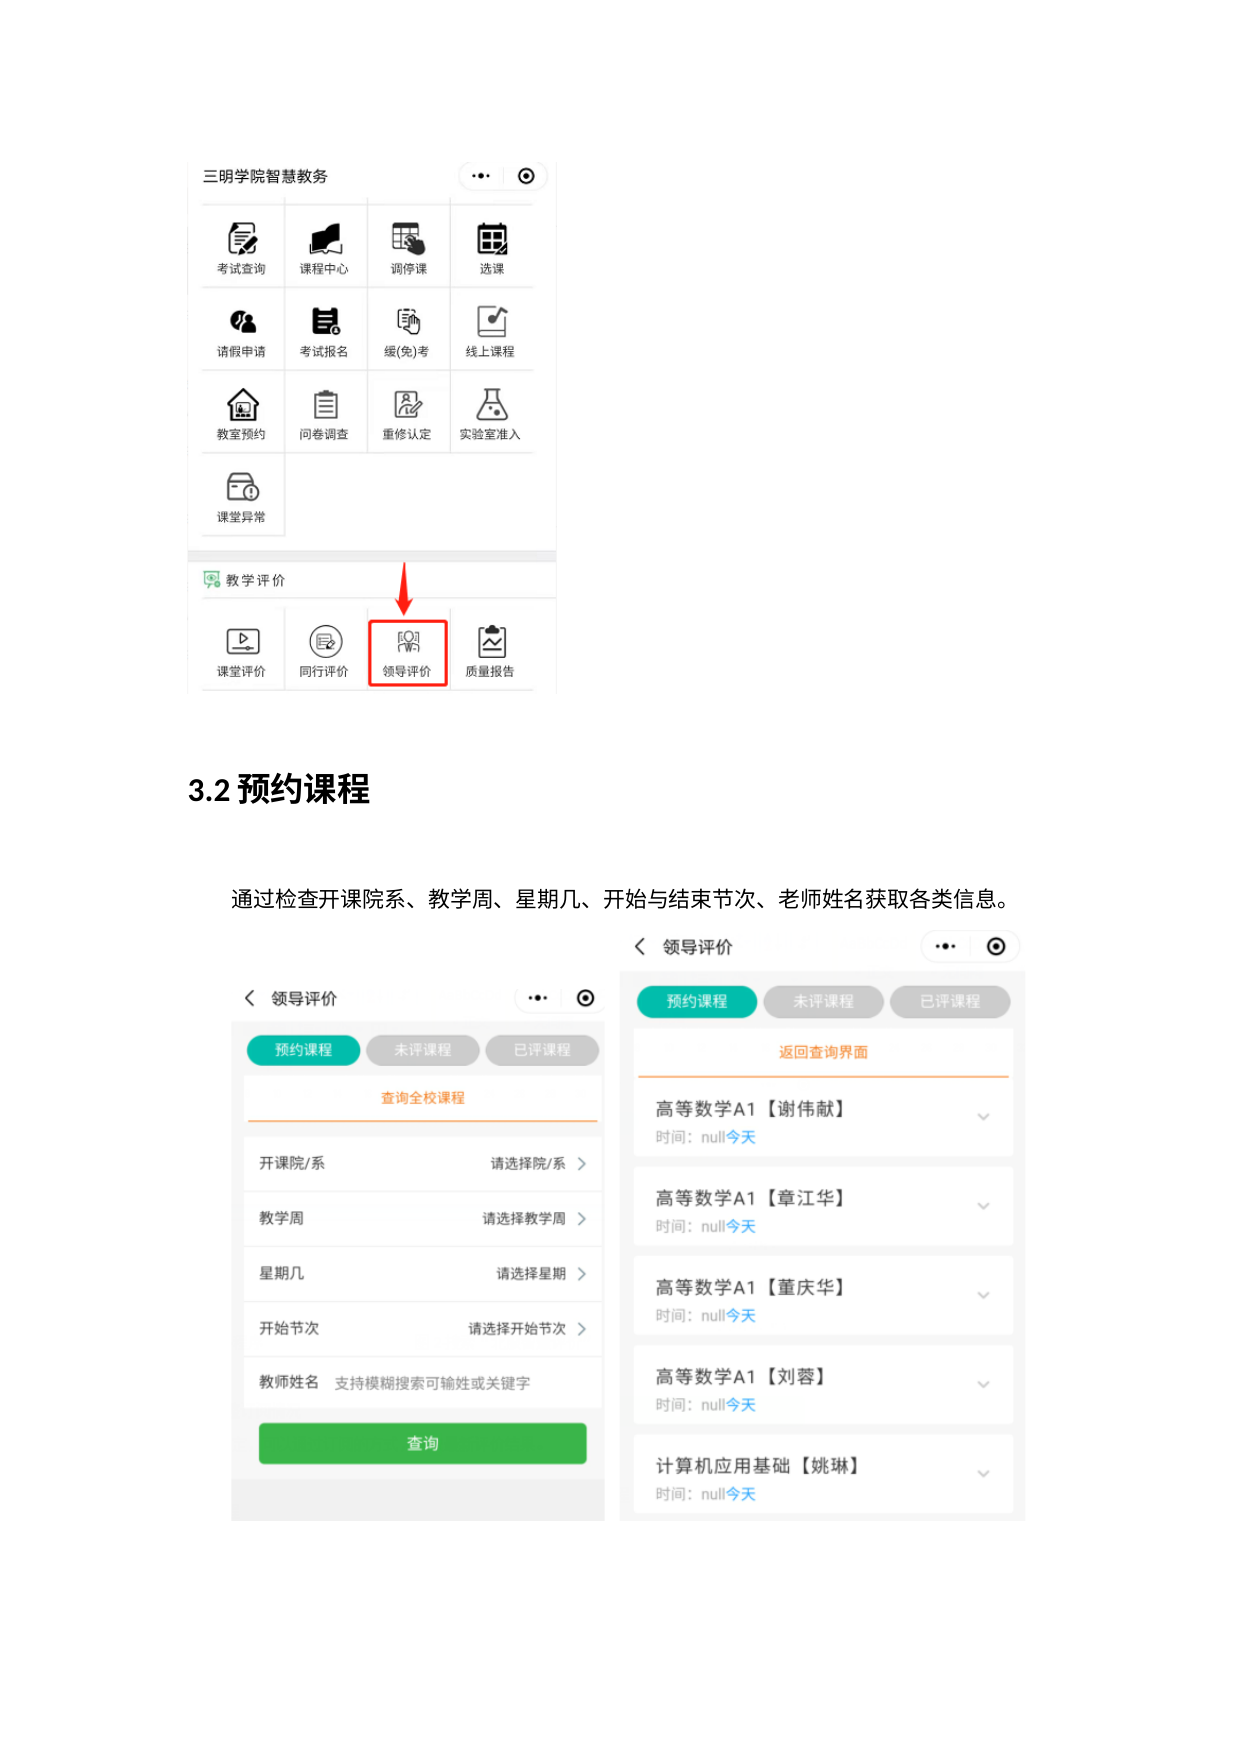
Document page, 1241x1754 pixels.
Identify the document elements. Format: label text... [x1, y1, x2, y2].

subtitle 3.2预约课程 [187, 755, 1053, 820]
picture [231, 989, 605, 1521]
text 通过检查开课院系、教学周、星期几、开始与结束节次、老师姓名获取各类信息。 [187, 882, 1053, 914]
picture [187, 162, 557, 694]
picture [619, 930, 1026, 1521]
